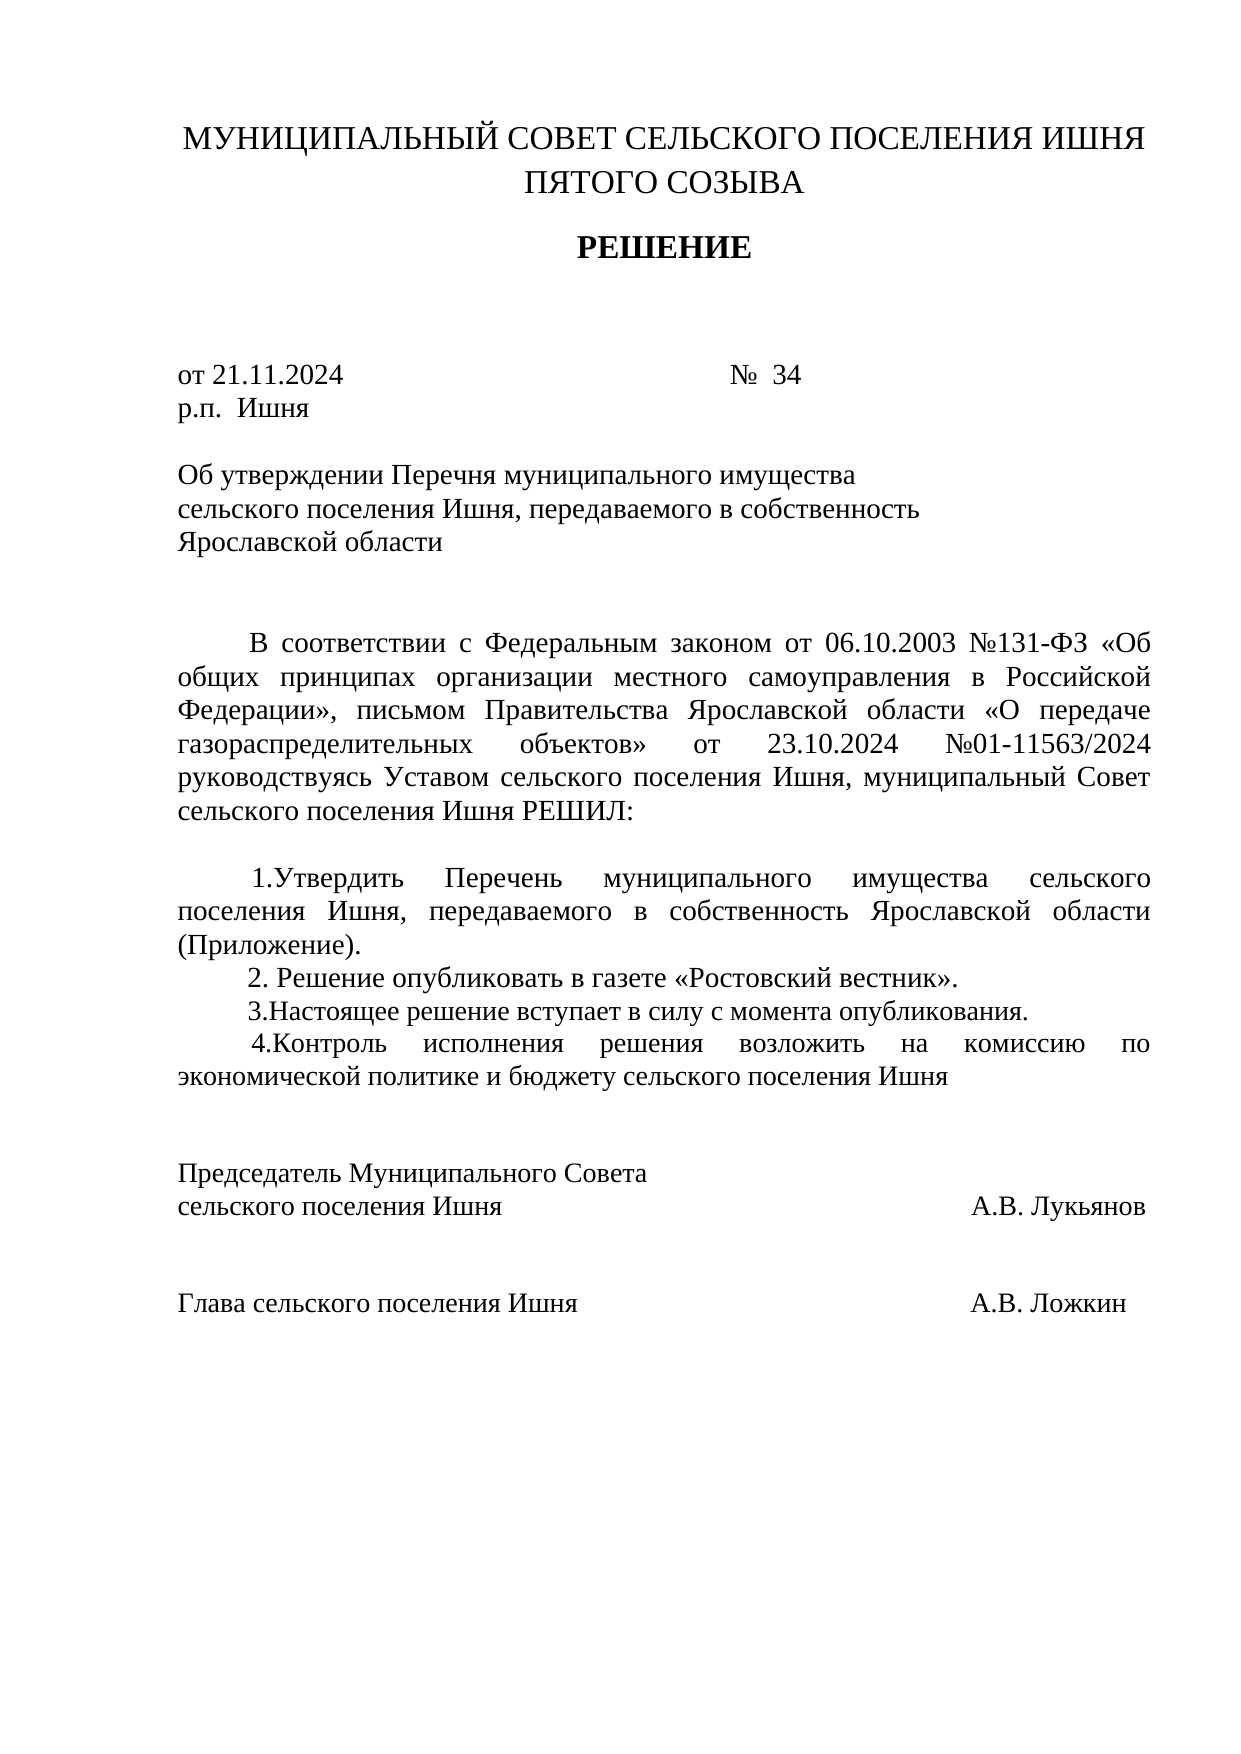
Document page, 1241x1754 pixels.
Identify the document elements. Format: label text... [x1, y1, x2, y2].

text РЕШЕНИЕ [177, 227, 1152, 265]
text 1.Утвердить Перечень муниципального имущества сельского поселения Ишня, передаваемого в собственность Ярославской области (Приложение). [177, 860, 1152, 961]
text сельского поселения Ишня, передаваемого в собственность [177, 491, 1152, 524]
text р.п. Ишня [177, 390, 1152, 424]
text от 21.11.2024 № 34 [177, 357, 1152, 390]
text В соответствии с Федеральным законом от 06.10.2003 №131-ФЗ «Об общих принципах организации местного самоуправления в Российской Федерации», письмом Правительства Ярославской области «О передаче газораспределительных объектов» от 23.10.2024 №01-11563/2024 руководствуясь Уставом сельского поселения Ишня, муниципальный Совет сельского поселения Ишня РЕШИЛ: [177, 625, 1152, 826]
text 2. Решение опубликовать в газете «Ростовский вестник». [177, 961, 1152, 994]
text 4.Контроль исполнения решения возложить на комиссию по экономической политике и бюджету сельского поселения Ишня [177, 1027, 1152, 1091]
text Председатель Муниципального Совета [177, 1156, 1152, 1188]
text 3.Настоящее решение вступает в силу с момента опубликования. [177, 994, 1152, 1027]
text МУНИЦИПАЛЬНЫЙ СОВЕТ СЕЛЬСКОГО ПОСЕЛЕНИЯ ИШНЯ ПЯТОГО СОЗЫВА [177, 118, 1152, 201]
text Об утверждении Перечня муниципального имущества [177, 457, 1152, 491]
text сельского поселения Ишня А.В. Лукьянов [177, 1188, 1152, 1221]
text Глава сельского поселения Ишня А.В. Ложкин [177, 1286, 1152, 1318]
text Ярославской области [177, 524, 1152, 558]
